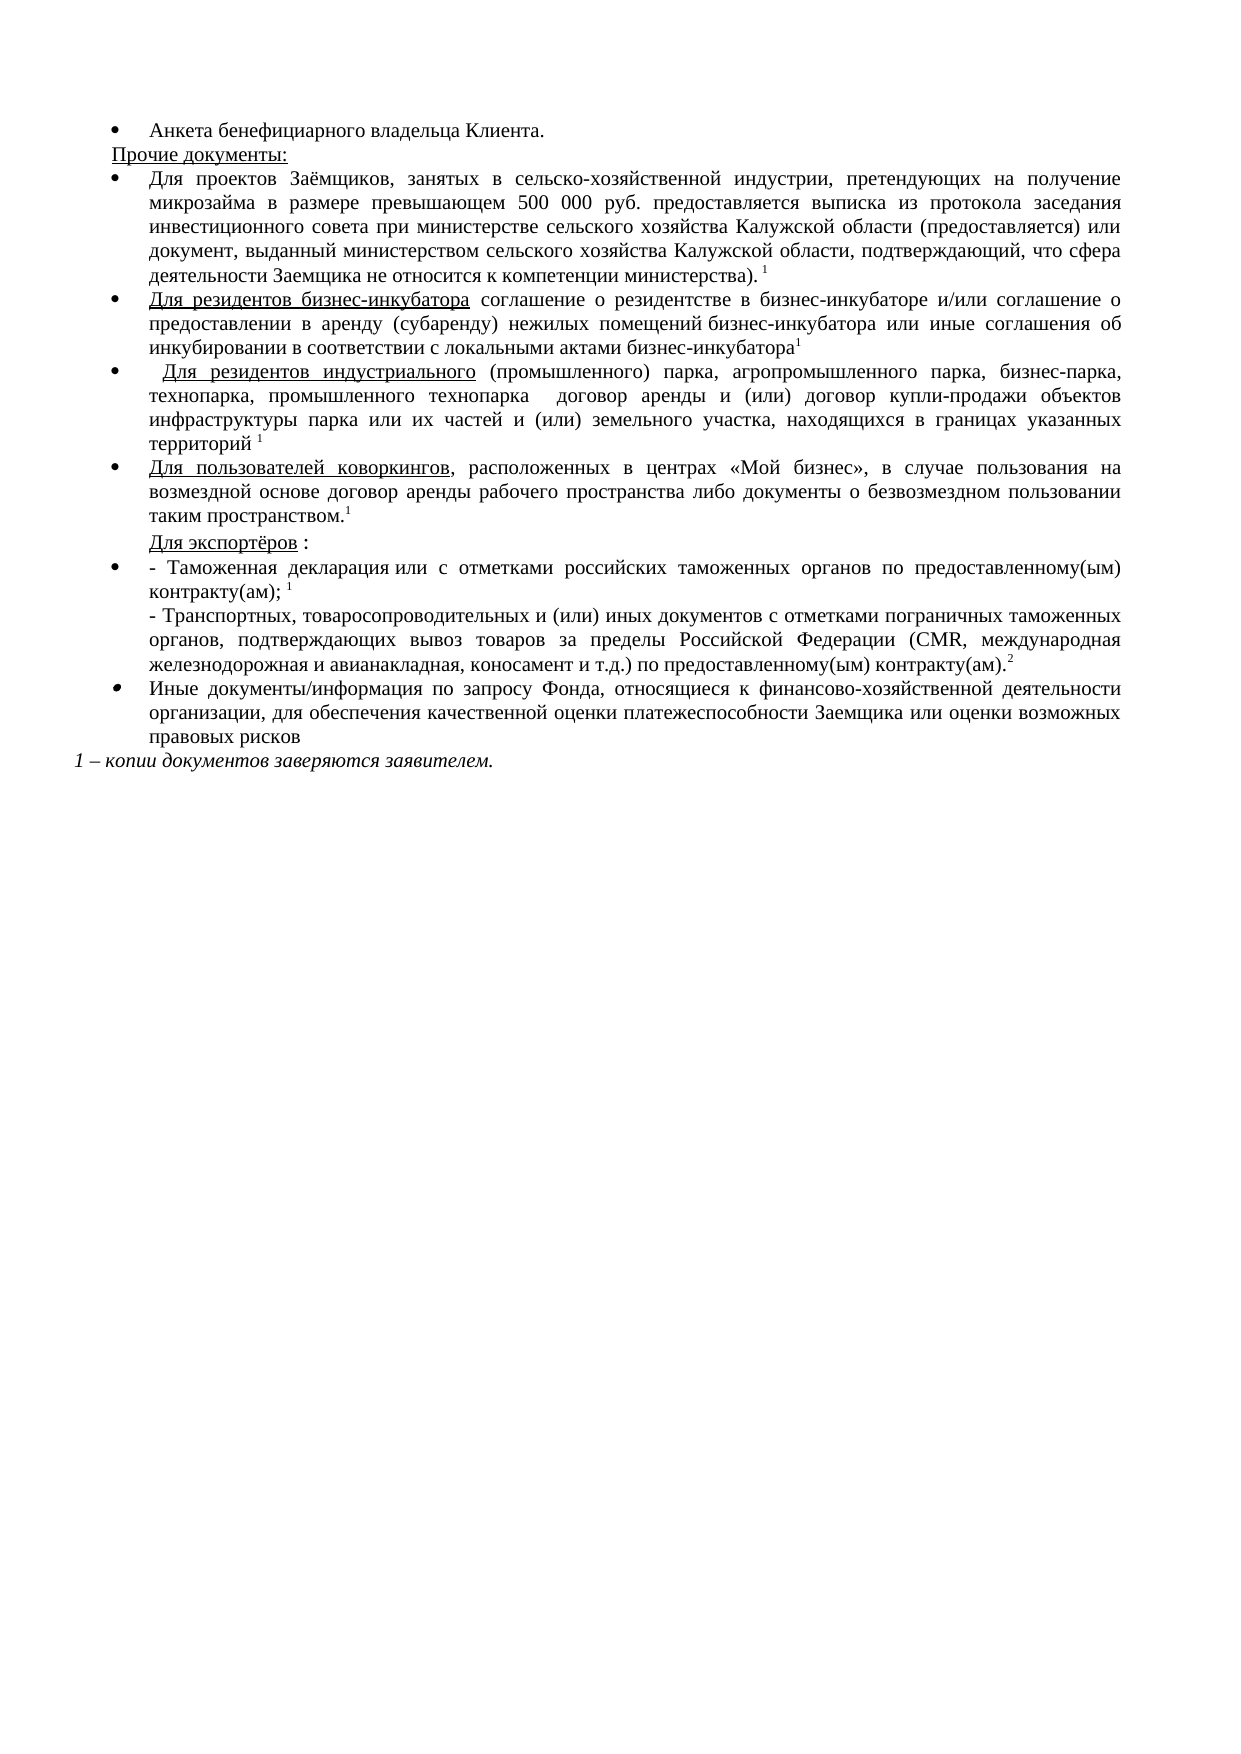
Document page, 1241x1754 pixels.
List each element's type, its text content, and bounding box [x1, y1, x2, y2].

list 1 – копии документов заверяются заявителем. [74, 748, 1122, 772]
list - Таможенная декларация или с отметками российских таможенных органов по предоставленному(ым) контракту(ам); 1 [111, 555, 1122, 603]
list Для резидентов бизнес-инкубатора соглашение о резидентстве в бизнес-инкубаторе и/или соглашение о предоставлении в аренду (субаренду) нежилых помещений бизнес-инкубатора или иные соглашения об инкубировании в соответствии с локальными актами бизнес-инкубатора1 [111, 287, 1122, 359]
text Прочие документы: [111, 142, 1122, 166]
list Иные документы/информация по запросу Фонда, относящиеся к финансово-хозяйственной деятельности организации, для обеспечения качественной оценки платежеспособности Заемщика или оценки возможных правовых рисков [111, 676, 1122, 748]
list - Транспортных, товаросопроводительных и (или) иных документов с отметками пограничных таможенных органов, подтверждающих вывоз товаров за пределы Российской Федерации (CMR, международная железнодорожная и авианакладная, коносамент и т.д.) по предоставленному(ым) контракту(ам).2 [149, 603, 1122, 676]
list Для резидентов индустриального (промышленного) парка, агропромышленного парка, бизнес-парка, технопарка, промышленного технопарка договор аренды и (или) договор купли-продажи объектов инфраструктуры парка или их частей и (или) земельного участка, находящихся в границах указанных территорий 1 [111, 359, 1122, 455]
list Для проектов Заёмщиков, занятых в сельско-хозяйственной индустрии, претендующих на получение микрозайма в размере превышающем 500 000 руб. предоставляется выписка из протокола заседания инвестиционного совета при министерстве сельского хозяйства Калужской области (предоставляется) или документ, выданный министерством сельского хозяйства Калужской области, подтверждающий, что сфера деятельности Заемщика не относится к компетенции министерства). 1 [111, 166, 1122, 287]
text Для экспортёров : [149, 527, 1122, 555]
list Анкета бенефициарного владельца Клиента. [111, 118, 1122, 142]
list Для пользователей коворкингов, расположенных в центрах «Мой бизнес», в случае пользования на возмездной основе договор аренды рабочего пространства либо документы о безвозмездном пользовании таким пространством.1 [111, 455, 1122, 527]
